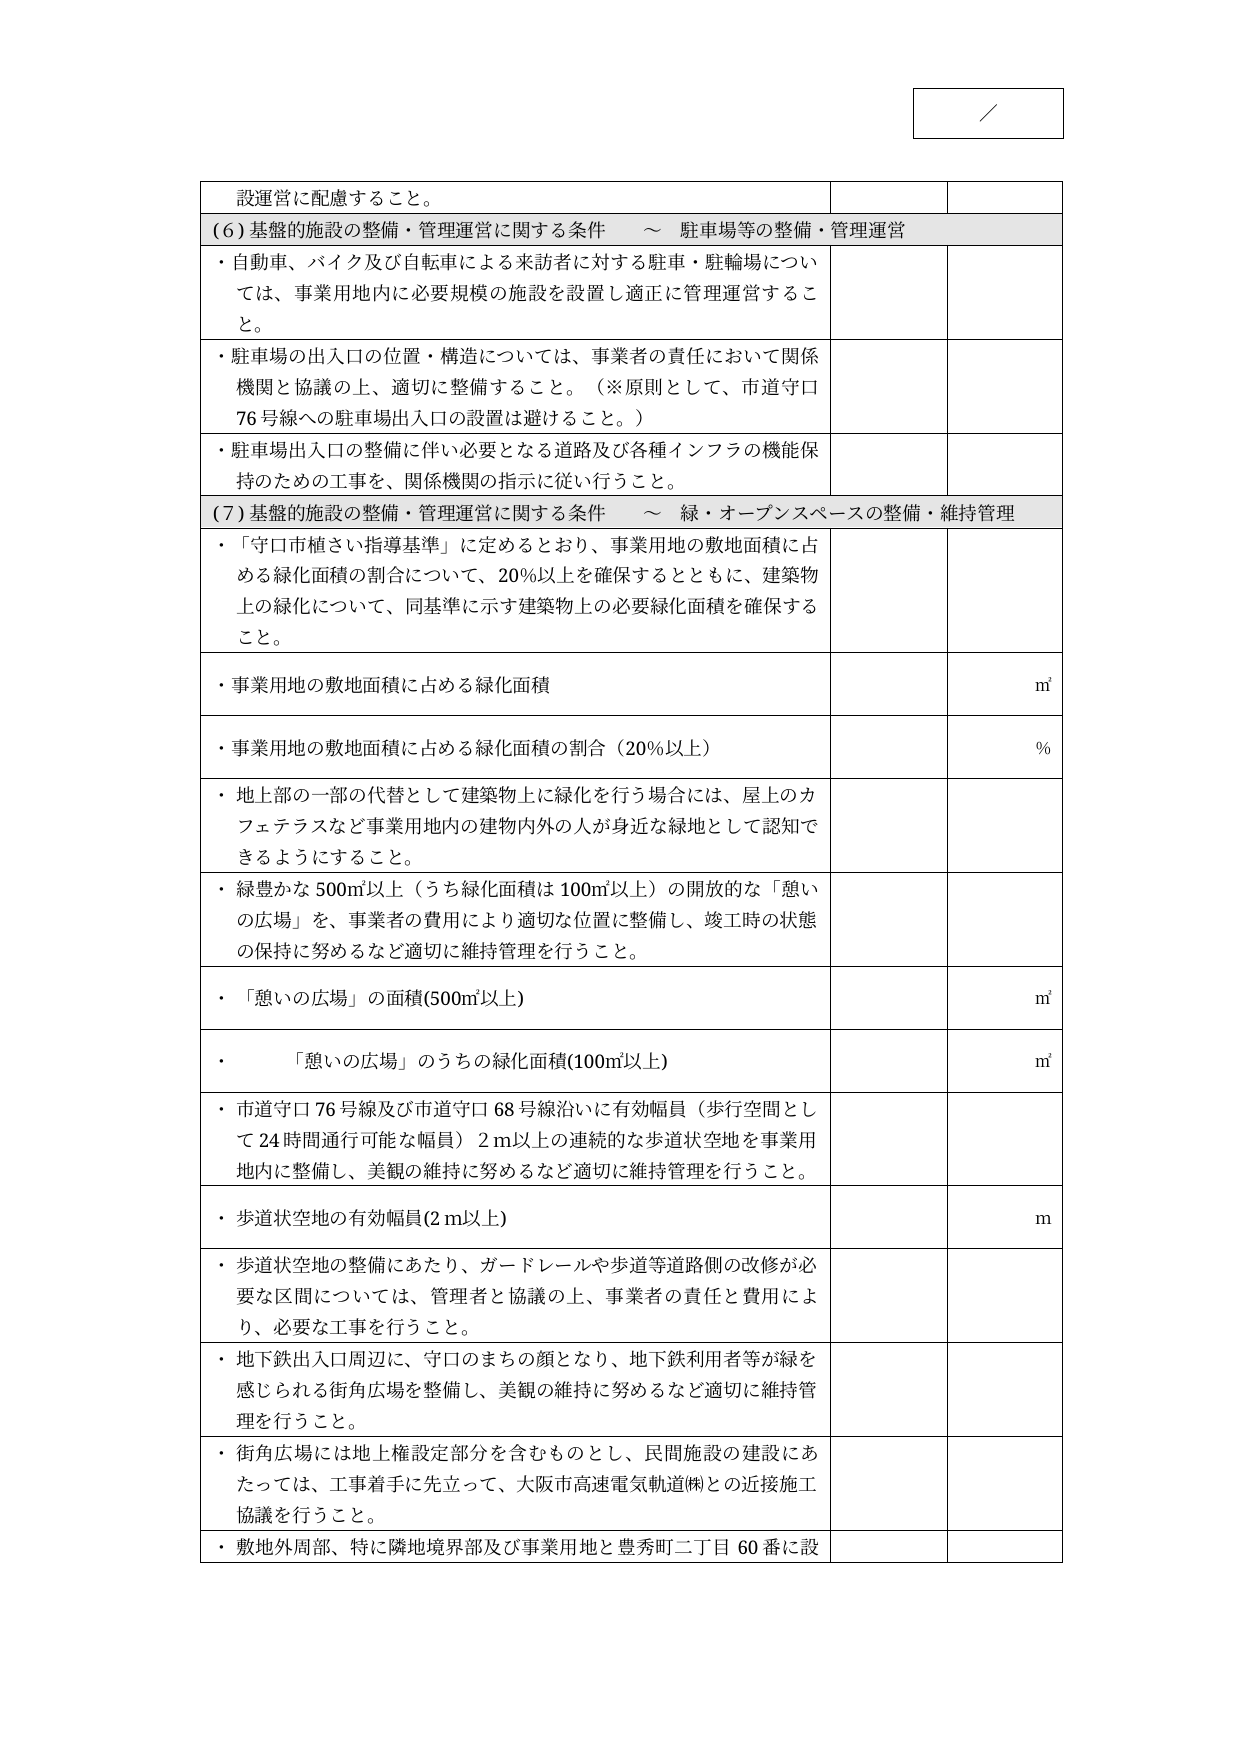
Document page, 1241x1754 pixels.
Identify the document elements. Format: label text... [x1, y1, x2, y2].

table_cell [948, 529, 1062, 652]
table_cell ・駐車場の出入口の位置・構造については、事業者の責任において関係機関と協議の上、適切に整備すること。（※原則として、市道守口76号線への駐車場出入口の設置は避けること。） [201, 340, 830, 432]
table_cell [948, 246, 1062, 339]
table_cell ㎡ [948, 653, 1062, 715]
table_cell [831, 716, 947, 778]
table_cell ・ 緑豊かな500㎡以上（うち緑化面積は100㎡以上）の開放的な「憩いの広場」を、事業者の費用により適切な位置に整備し、竣工時の状態の保持に努めるなど適切に維持管理を行うこと。 [201, 873, 830, 966]
table_cell [948, 182, 1062, 213]
table_cell ・自動車、バイク及び自転車による来訪者に対する駐車・駐輪場については、事業用地内に必要規模の施設を設置し適正に管理運営すること。 [201, 246, 830, 339]
table_cell ・ 「憩いの広場」のうちの緑化面積(100㎡以上) [201, 1030, 830, 1092]
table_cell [201, 182, 830, 213]
table_cell [831, 967, 947, 1029]
table_cell [948, 1249, 1062, 1342]
table_cell [948, 873, 1062, 966]
table_cell [948, 779, 1062, 872]
table_cell [948, 1437, 1062, 1530]
table_cell [831, 529, 947, 652]
table_cell [831, 434, 947, 495]
table_cell [831, 1186, 947, 1248]
table_cell ％ [948, 716, 1062, 778]
table_cell ・事業用地の敷地面積に占める緑化面積 [201, 653, 830, 715]
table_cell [201, 1531, 830, 1562]
table_cell [831, 1093, 947, 1185]
table_cell [831, 653, 947, 715]
table_cell ・ 「憩いの広場」の面積(500㎡以上) [201, 967, 830, 1029]
table_cell ・ 市道守口76号線及び市道守口68号線沿いに有効幅員（歩行空間として24時間通行可能な幅員）２ｍ以上の連続的な歩道状空地を事業用地内に整備し、美観の維持に努めるなど適切に維持管理を行うこと。 [201, 1093, 830, 1185]
table_cell [948, 1531, 1062, 1562]
table_cell ｍ [948, 1186, 1062, 1248]
table_cell ・ 地上部の一部の代替として建築物上に緑化を行う場合には、屋上のカフェテラスなど事業用地内の建物内外の人が身近な緑地として認知できるようにすること。 [201, 779, 830, 872]
table_cell ・ 歩道状空地の有効幅員(2ｍ以上) [201, 1186, 830, 1248]
table_cell [948, 1093, 1062, 1185]
table_cell [831, 1343, 947, 1436]
table_cell [831, 873, 947, 966]
table_cell [948, 434, 1062, 495]
table_cell [948, 1343, 1062, 1436]
table_cell [948, 340, 1062, 432]
table_cell [831, 246, 947, 339]
table_cell ・事業用地の敷地面積に占める緑化面積の割合（20％以上） [201, 716, 830, 778]
table_cell [831, 340, 947, 432]
table_cell ㎡ [948, 967, 1062, 1029]
table_cell [831, 1249, 947, 1342]
table_cell ・ 街角広場には地上権設定部分を含むものとし、民間施設の建設にあたっては、工事着手に先立って、大阪市高速電気軌道㈱との近接施工協議を行うこと。 [201, 1437, 830, 1530]
table_cell ㎡ [948, 1030, 1062, 1092]
table_cell [831, 1030, 947, 1092]
table_cell ・ 地下鉄出入口周辺に、守口のまちの顔となり、地下鉄利用者等が緑を感じられる街角広場を整備し、美観の維持に努めるなど適切に維持管理を行うこと。 [201, 1343, 830, 1436]
table_cell [831, 779, 947, 872]
table_cell (７) 基盤的施設の整備・管理運営に関する条件 ～ 緑・オープンスペースの整備・維持管理 [201, 496, 1062, 527]
table_cell ・ 歩道状空地の整備にあたり、ガードレールや歩道等道路側の改修が必要な区間については、管理者と協議の上、事業者の責任と費用により、必要な工事を行うこと。 [201, 1249, 830, 1342]
table_cell ・「守口市植さい指導基準」に定めるとおり、事業用地の敷地面積に占める緑化面積の割合について、20％以上を確保するとともに、建築物上の緑化について、同基準に示す建築物上の必要緑化面積を確保すること。 [201, 529, 830, 652]
table_cell [831, 182, 947, 213]
table_cell [831, 1531, 947, 1562]
table_cell ・駐車場出入口の整備に伴い必要となる道路及び各種インフラの機能保持のための工事を、関係機関の指示に従い行うこと。 [201, 434, 830, 495]
table_cell (６) 基盤的施設の整備・管理運営に関する条件 ～ 駐車場等の整備・管理運営 [201, 214, 1062, 245]
table_cell [831, 1437, 947, 1530]
